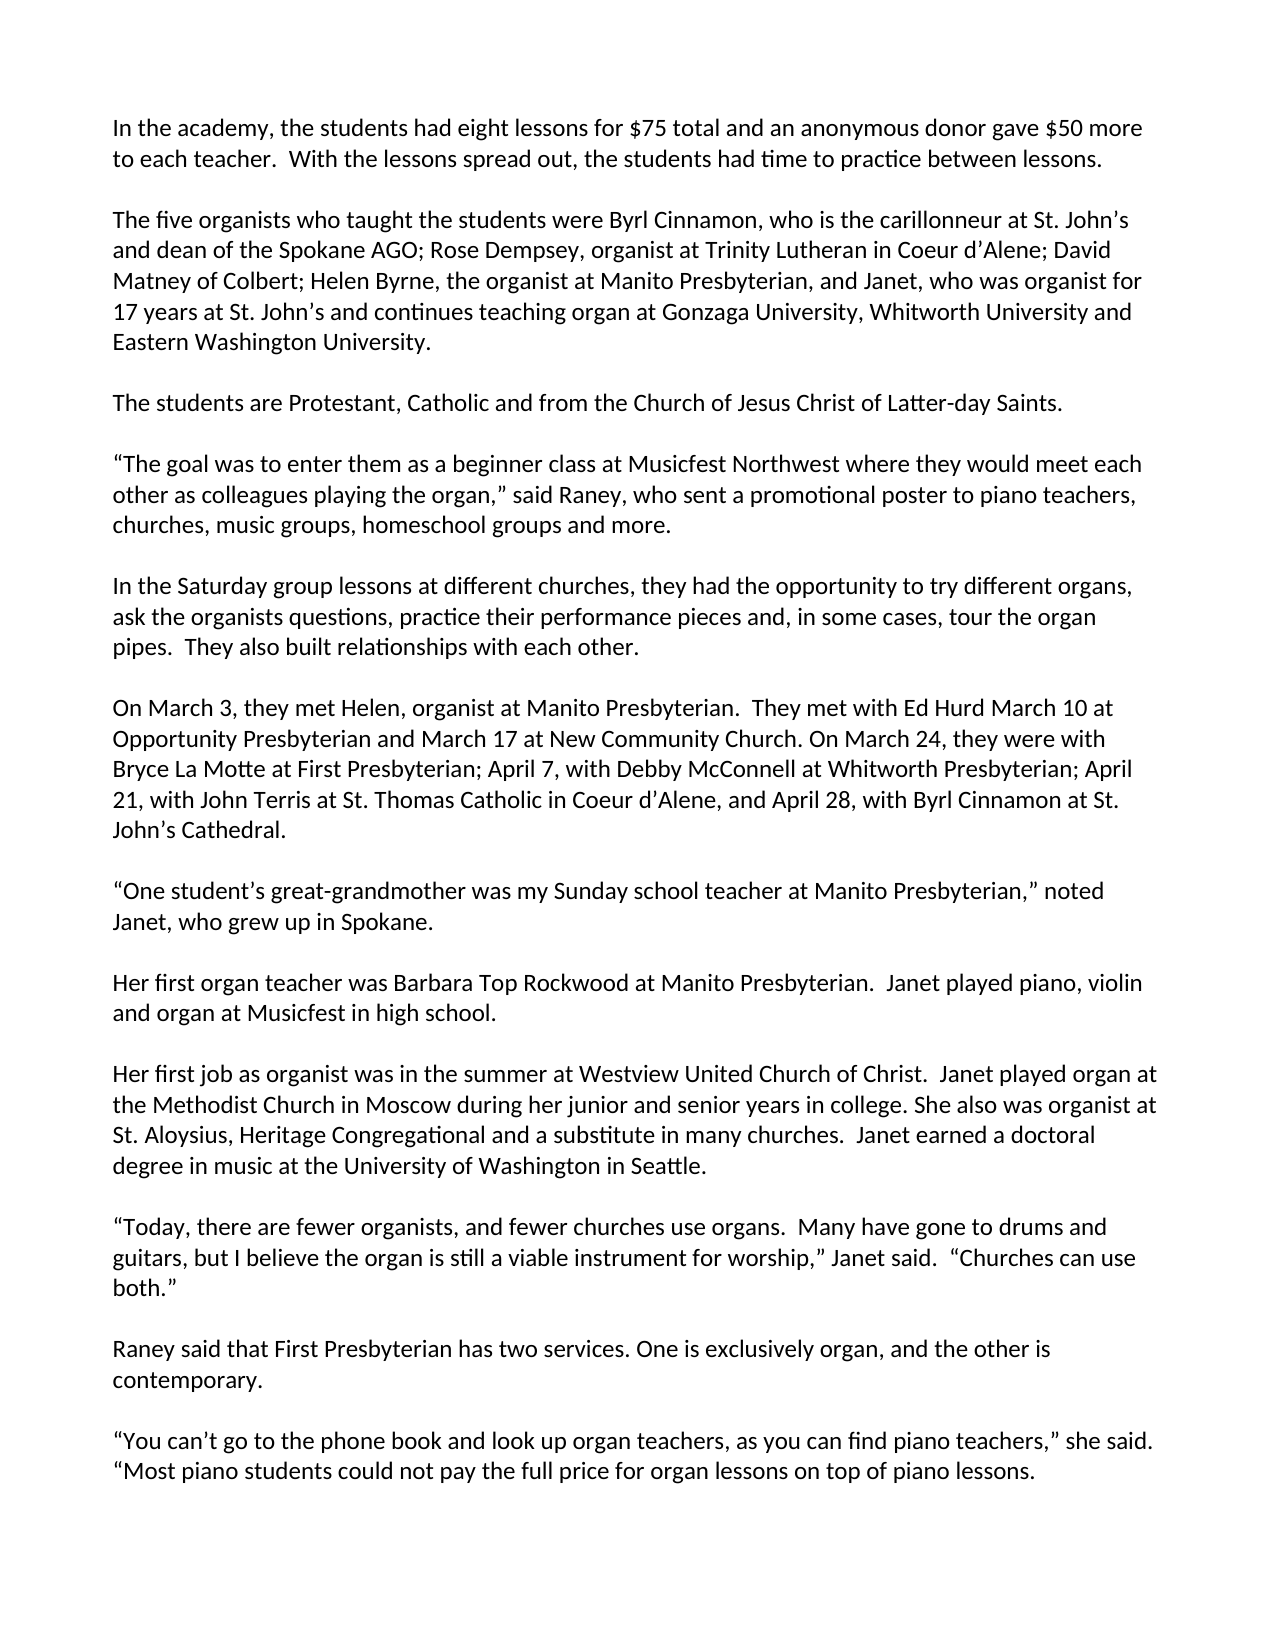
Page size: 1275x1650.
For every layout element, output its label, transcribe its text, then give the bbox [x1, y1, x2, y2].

text “Today, there are fewer organists, and fewer churches use organs. Many have gone to drums and guitars, but I believe the organ is still a viable instrument for worship,” Janet said. “Churches can use both.” [112, 1211, 1162, 1303]
text On March 3, they met Helen, organist at Manito Presbyterian. They met with Ed Hurd March 10 at Opportunity Presbyterian and March 17 at New Community Church. On March 24, they were with Bryce La Motte at First Presbyterian; April 7, with Debby McConnell at Whitworth Presbyterian; April 21, with John Terris at St. Thomas Catholic in Coeur d’Alene, and April 28, with Byrl Cinnamon at St. John’s Cathedral. [112, 692, 1162, 845]
text Her first job as organist was in the summer at Westview United Church of Christ. Janet played organ at the Methodist Church in Moscow during her junior and senior years in college. She also was organist at St. Aloysius, Heritage Congregational and a substitute in many churches. Janet earned a doctoral degree in music at the University of Washington in Seattle. [112, 1059, 1162, 1181]
text In the Saturday group lessons at different churches, they had the opportunity to try different organs, ask the organists questions, practice their performance pieces and, in some cases, tour the organ pipes. They also built relationships with each other. [112, 570, 1162, 662]
text “One student’s great-grandmother was my Sunday school teacher at Manito Presbyterian,” noted Janet, who grew up in Spokane. [112, 876, 1162, 937]
text In the academy, the students had eight lessons for $75 total and an anonymous donor gave $50 more to each teacher. With the lessons spread out, the students had time to practice between lessons. [112, 112, 1162, 173]
text Her first organ teacher was Barbara Top Rockwood at Manito Presbyterian. Janet played piano, violin and organ at Musicfest in high school. [112, 967, 1162, 1028]
text The five organists who taught the students were Byrl Cinnamon, who is the carillonneur at St. John’s and dean of the Spokane AGO; Rose Dempsey, organist at Trinity Lutheran in Coeur d’Alene; David Matney of Colbert; Helen Byrne, the organist at Manito Presbyterian, and Janet, who was organist for 17 years at St. John’s and continues teaching organ at Gonzaga University, Whitworth University and Eastern Washington University. [112, 204, 1162, 357]
text The students are Protestant, Catholic and from the Church of Jesus Christ of Latter-day Saints. [112, 387, 1162, 418]
text Raney said that First Presbyterian has two services. One is exclusively organ, and the other is contemporary. [112, 1333, 1162, 1394]
text “The goal was to enter them as a beginner class at Musicfest Northwest where they would meet each other as colleagues playing the organ,” said Raney, who sent a promotional poster to piano teachers, churches, music groups, homeschool groups and more. [112, 448, 1162, 540]
text “You can’t go to the phone book and look up organ teachers, as you can find piano teachers,” she said. “Most piano students could not pay the full price for organ lessons on top of piano lessons. [112, 1425, 1162, 1486]
